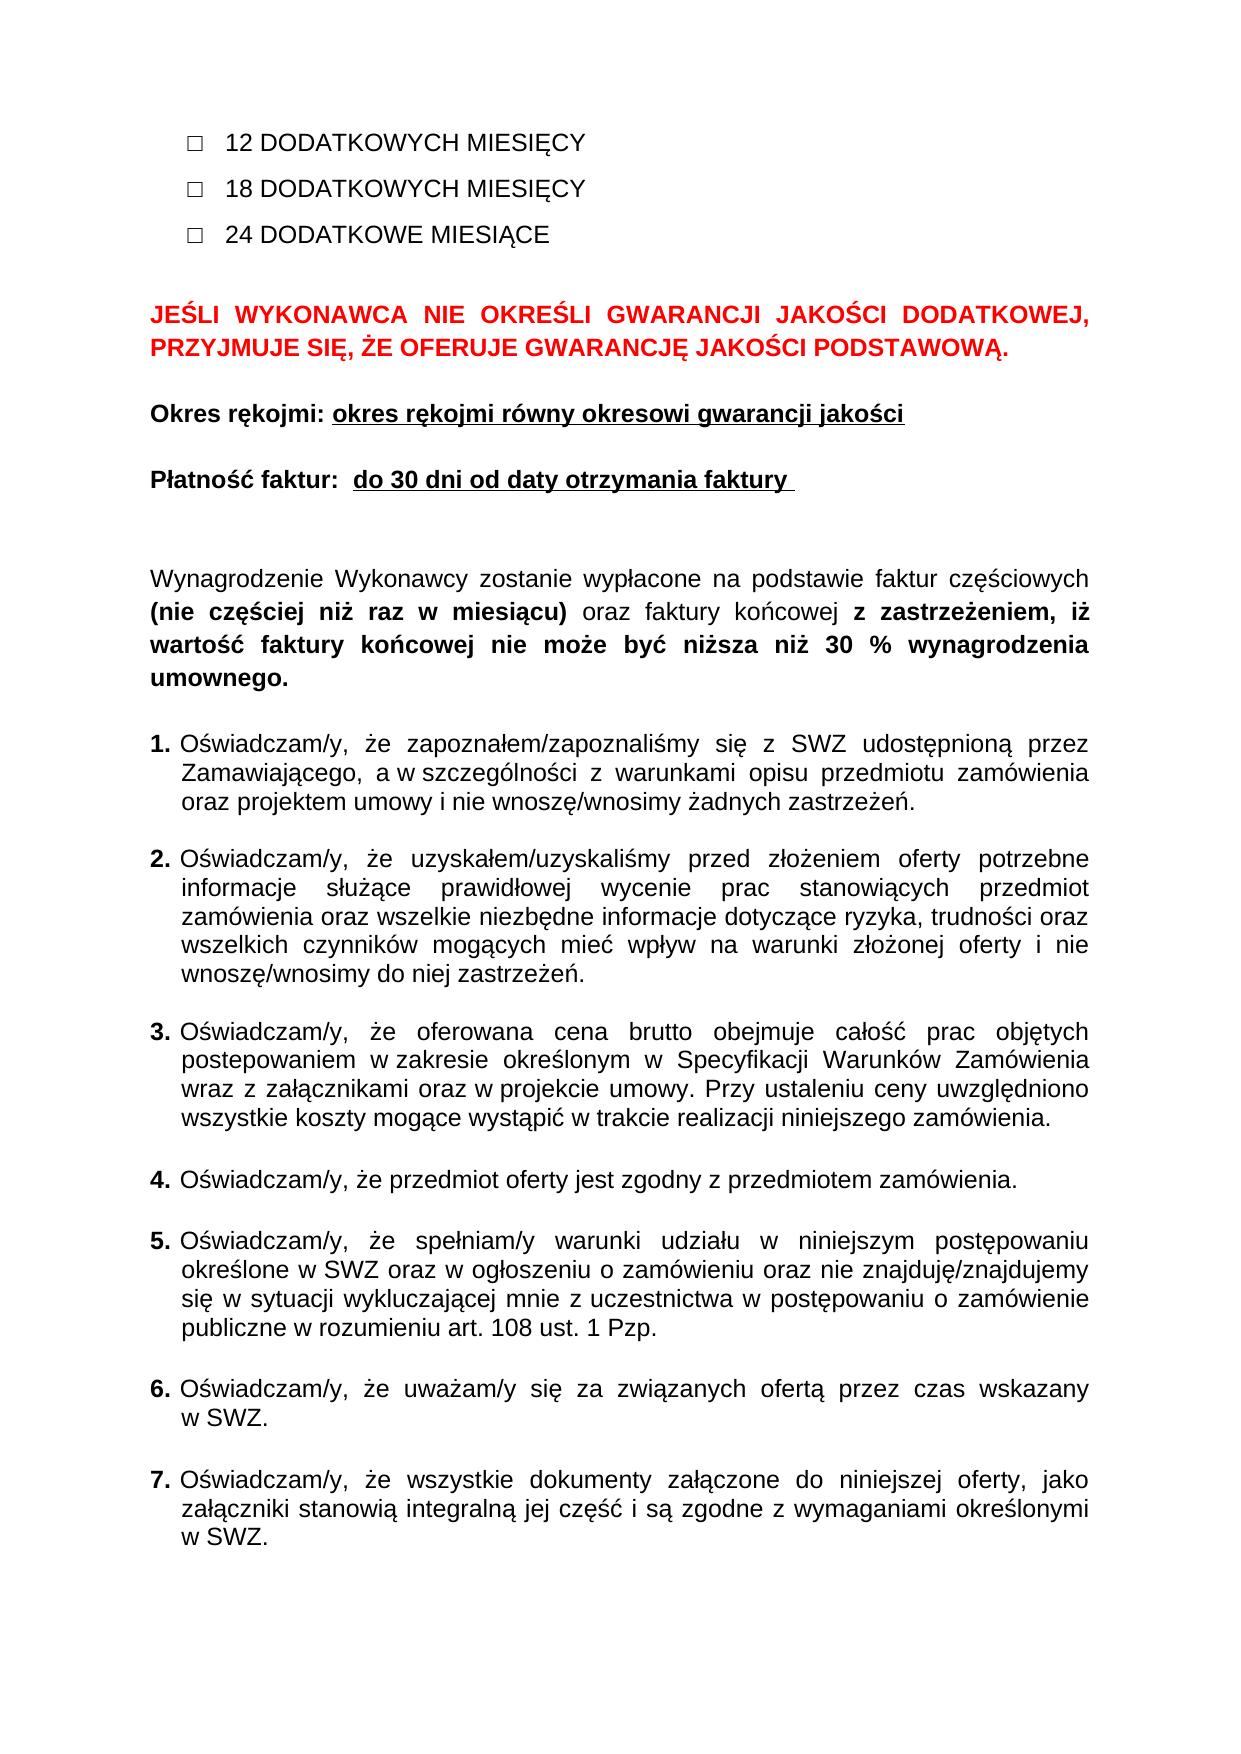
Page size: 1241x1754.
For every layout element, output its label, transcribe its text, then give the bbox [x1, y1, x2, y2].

text Okres rękojmi: okres rękojmi równy okresowi gwarancji jakości [150, 399, 1090, 428]
list Oświadczam/y, że zapoznałem/zapoznaliśmy się z SWZ udostępnioną przez Zamawiającego, a w szczególności z warunkami opisu przedmiotu zamówienia oraz projektem umowy i nie wnoszę/wnosimy żadnych zastrzeżeń. [150, 729, 1090, 815]
list Oświadczam/y, że wszystkie dokumenty załączone do niniejszej oferty, jako załączniki stanowią integralną jej część i są zgodne z wymaganiami określonymi w SWZ. [150, 1465, 1090, 1551]
list 12 DODATKOWYCH MIESIĘCY [187, 128, 1090, 159]
list 24 DODATKOWE MIESIĄCE [187, 220, 1090, 251]
list Oświadczam/y, że oferowana cena brutto obejmuje całość prac objętych postepowaniem w zakresie określonym w Specyfikacji Warunków Zamówienia wraz z załącznikami oraz w projekcie umowy. Przy ustaleniu ceny uwzględniono wszystkie koszty mogące wystąpić w trakcie realizacji niniejszego zamówienia. [150, 1017, 1090, 1132]
text Wynagrodzenie Wykonawcy zostanie wypłacone na podstawie faktur częściowych (nie częściej niż raz w miesiącu) oraz faktury końcowej z zastrzeżeniem, iż wartość faktury końcowej nie może być niższa niż 30 % wynagrodzenia umownego. [150, 564, 1090, 692]
list Oświadczam/y, że uzyskałem/uzyskaliśmy przed złożeniem oferty potrzebne informacje służące prawidłowej wycenie prac stanowiących przedmiot zamówienia oraz wszelkie niezbędne informacje dotyczące ryzyka, trudności oraz wszelkich czynników mogących mieć wpływ na warunki złożonej oferty i nie wnoszę/wnosimy do niej zastrzeżeń. [150, 844, 1090, 988]
list Oświadczam/y, że przedmiot oferty jest zgodny z przedmiotem zamówienia. [150, 1164, 1090, 1193]
list 18 DODATKOWYCH MIESIĘCY [187, 174, 1090, 205]
list Oświadczam/y, że spełniam/y warunki udziału w niniejszym postępowaniu określone w SWZ oraz w ogłoszeniu o zamówieniu oraz nie znajduję/znajdujemy się w sytuacji wykluczającej mnie z uczestnictwa w postępowaniu o zamówienie publiczne w rozumieniu art. 108 ust. 1 Pzp. [150, 1226, 1090, 1341]
list Oświadczam/y, że uważam/y się za związanych ofertą przez czas wskazany w SWZ. [150, 1374, 1090, 1432]
text JEŚLI WYKONAWCA NIE OKREŚLI GWARANCJI JAKOŚCI DODATKOWEJ, PRZYJMUJE SIĘ, ŻE OFERUJE GWARANCJĘ JAKOŚCI PODSTAWOWĄ. [150, 300, 1090, 362]
text Płatność faktur: do 30 dni od daty otrzymania faktury [150, 465, 1090, 494]
